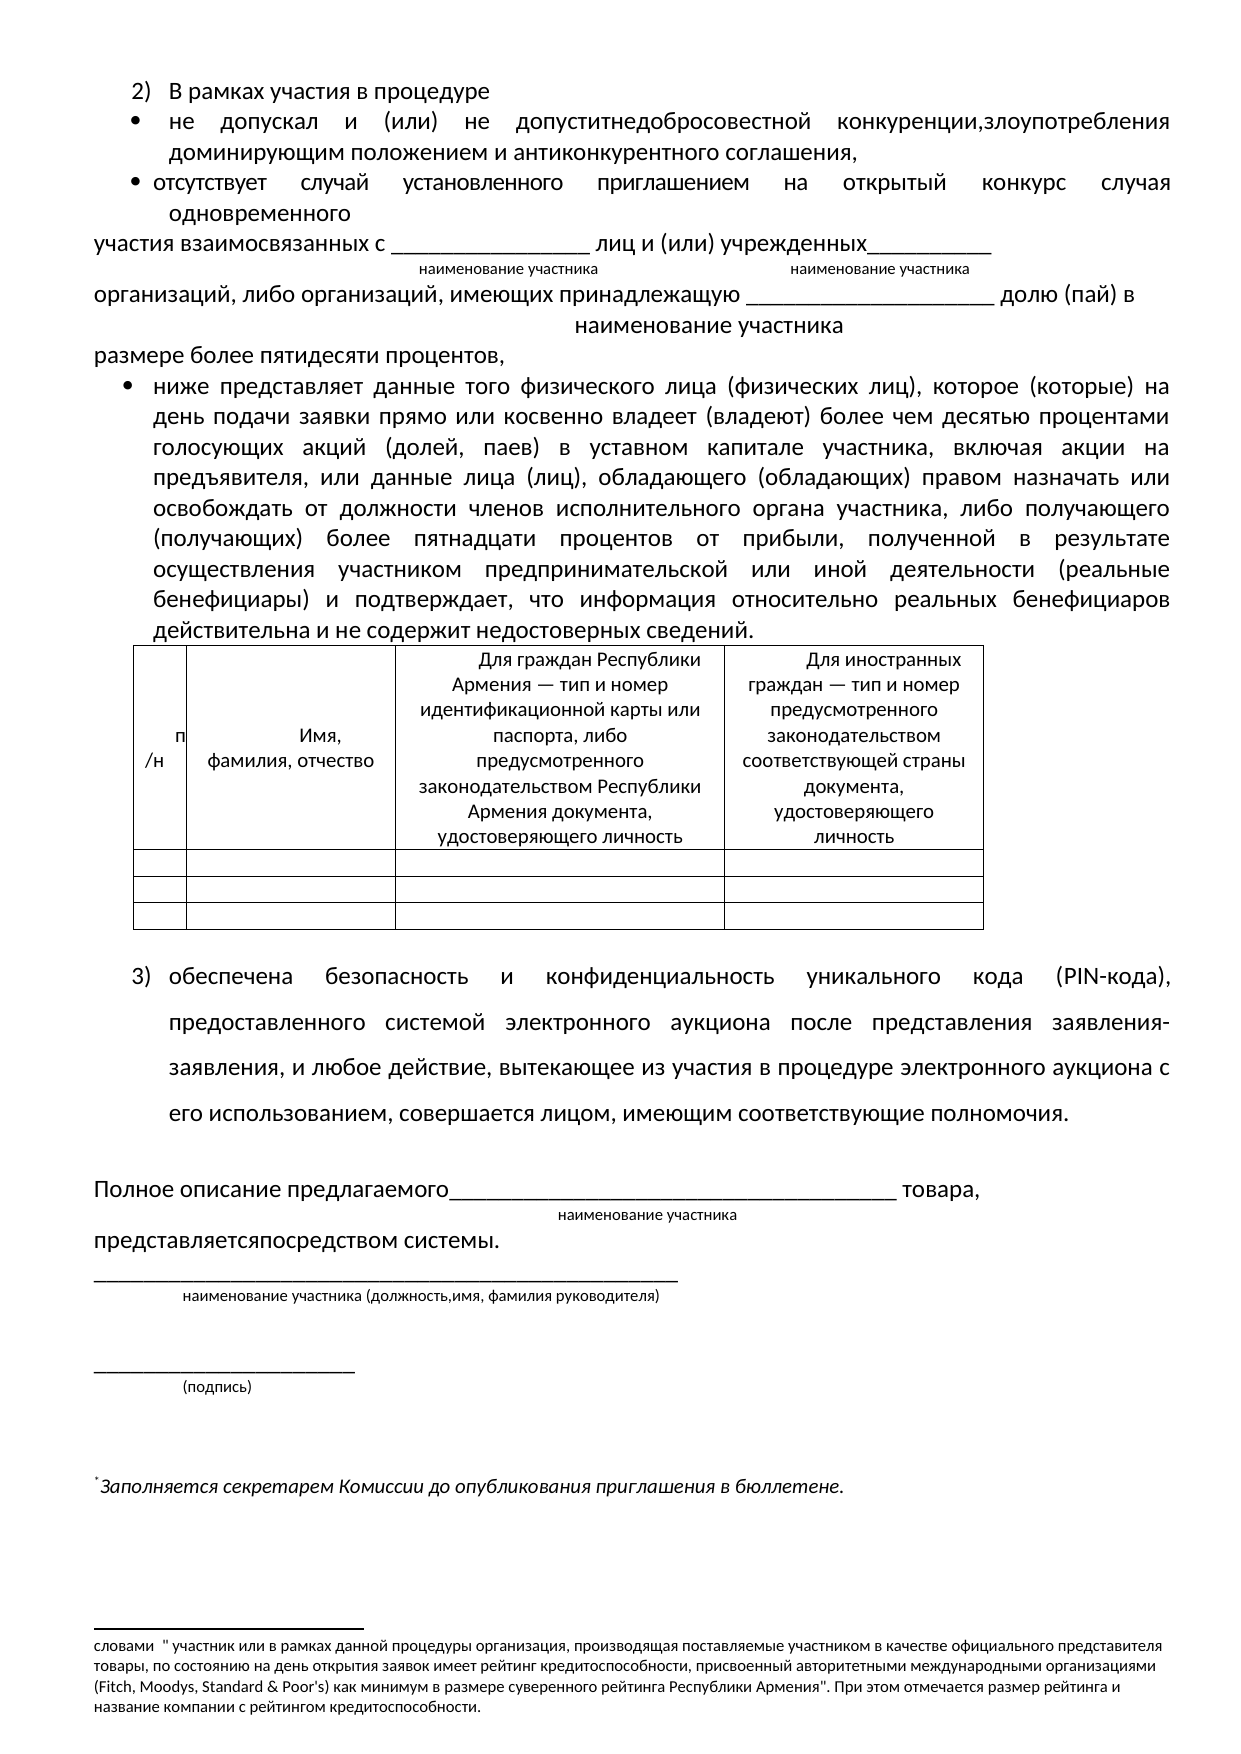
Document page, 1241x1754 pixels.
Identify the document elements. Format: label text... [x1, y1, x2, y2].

table_cell [396, 903, 724, 928]
text наименование участника [94, 1204, 1171, 1224]
list отсутствует случай установленного приглашением на открытый конкурс случая одновременного [131, 167, 1171, 228]
table_cell [187, 850, 395, 876]
list не допускал и (или) не допуститнедобросовестной конкуренции,злоупотребления доминирующим положением и антиконкурентного соглашения, [131, 106, 1171, 167]
table_cell [725, 877, 983, 902]
text *Заполняется секретарем Комиссии до опубликования приглашения в бюллетене. [94, 1473, 1171, 1499]
table_cell [725, 903, 983, 928]
table_cell [134, 903, 186, 928]
list В рамках участия в процедуре [131, 75, 1171, 106]
table_header Для иностранных граждан — тип и номер предусмотренного законодательством соответствующей страны документа, удостоверяющего личность [725, 646, 983, 849]
text организаций, либо организаций, имеющих принадлежащую ____________________ долю (пай) в [94, 278, 1171, 309]
text Полное описание предлагаемого____________________________________ товара, [94, 1173, 1171, 1204]
text участия взаимосвязанных с ________________ лиц и (или) учрежденных__________ [94, 228, 1171, 258]
text наименование участника [94, 309, 1171, 339]
table_cell [134, 877, 186, 902]
table_header Имя, фамилия, отчество [187, 646, 395, 849]
text _____________________ [94, 1346, 1171, 1377]
table_cell [396, 877, 724, 902]
list обеспечена безопасность и конфиденциальность уникального кода (PIN-кода), предоставленного системой электронного аукциона после представления заявления-заявления, и любое действие, вытекающее из участия в процедуре электронного аукциона с его использованием, совершается лицом, имеющим соответствующие полномочия. [131, 960, 1171, 1128]
text наименование участника наименование участника [419, 258, 1171, 278]
text (подпись) [182, 1377, 1171, 1397]
text наименование участника (должность,имя, фамилия руководителя) [182, 1285, 1171, 1306]
table_cell [725, 850, 983, 876]
table_cell [187, 877, 395, 902]
table_cell [134, 850, 186, 876]
table_header Для граждан Республики Армения — тип и номер идентификационной карты или паспорта, либо предусмотренного законодательством Республики Армения документа, удостоверяющего личность [396, 646, 724, 849]
table_header п/н [134, 646, 186, 849]
table_cell [187, 903, 395, 928]
list ниже представляет данные того физического лица (физических лиц), которое (которые) на день подачи заявки прямо или косвенно владеет (владеют) более чем десятью процентами голосующих акций (долей, паев) в уставном капитале участника, включая акции на предъявителя, или данные лица (лиц), обладающего (обладающих) правом назначать или освобождать от должности членов исполнительного органа участника, либо получающего (получающих) более пятнадцати процентов от прибыли, полученной в результате осуществления участником предпринимательской или иной деятельности (реальные бенефициары) и подтверждает, что информация относительно реальных бенефициаров действительна и не содержит недостоверных сведений. [123, 370, 1171, 645]
text размере более пятидесяти процентов, [94, 339, 1171, 370]
text _______________________________________________ [94, 1255, 1171, 1285]
table_cell [396, 850, 724, 876]
text представляетсяпосредством системы. [94, 1224, 1171, 1255]
